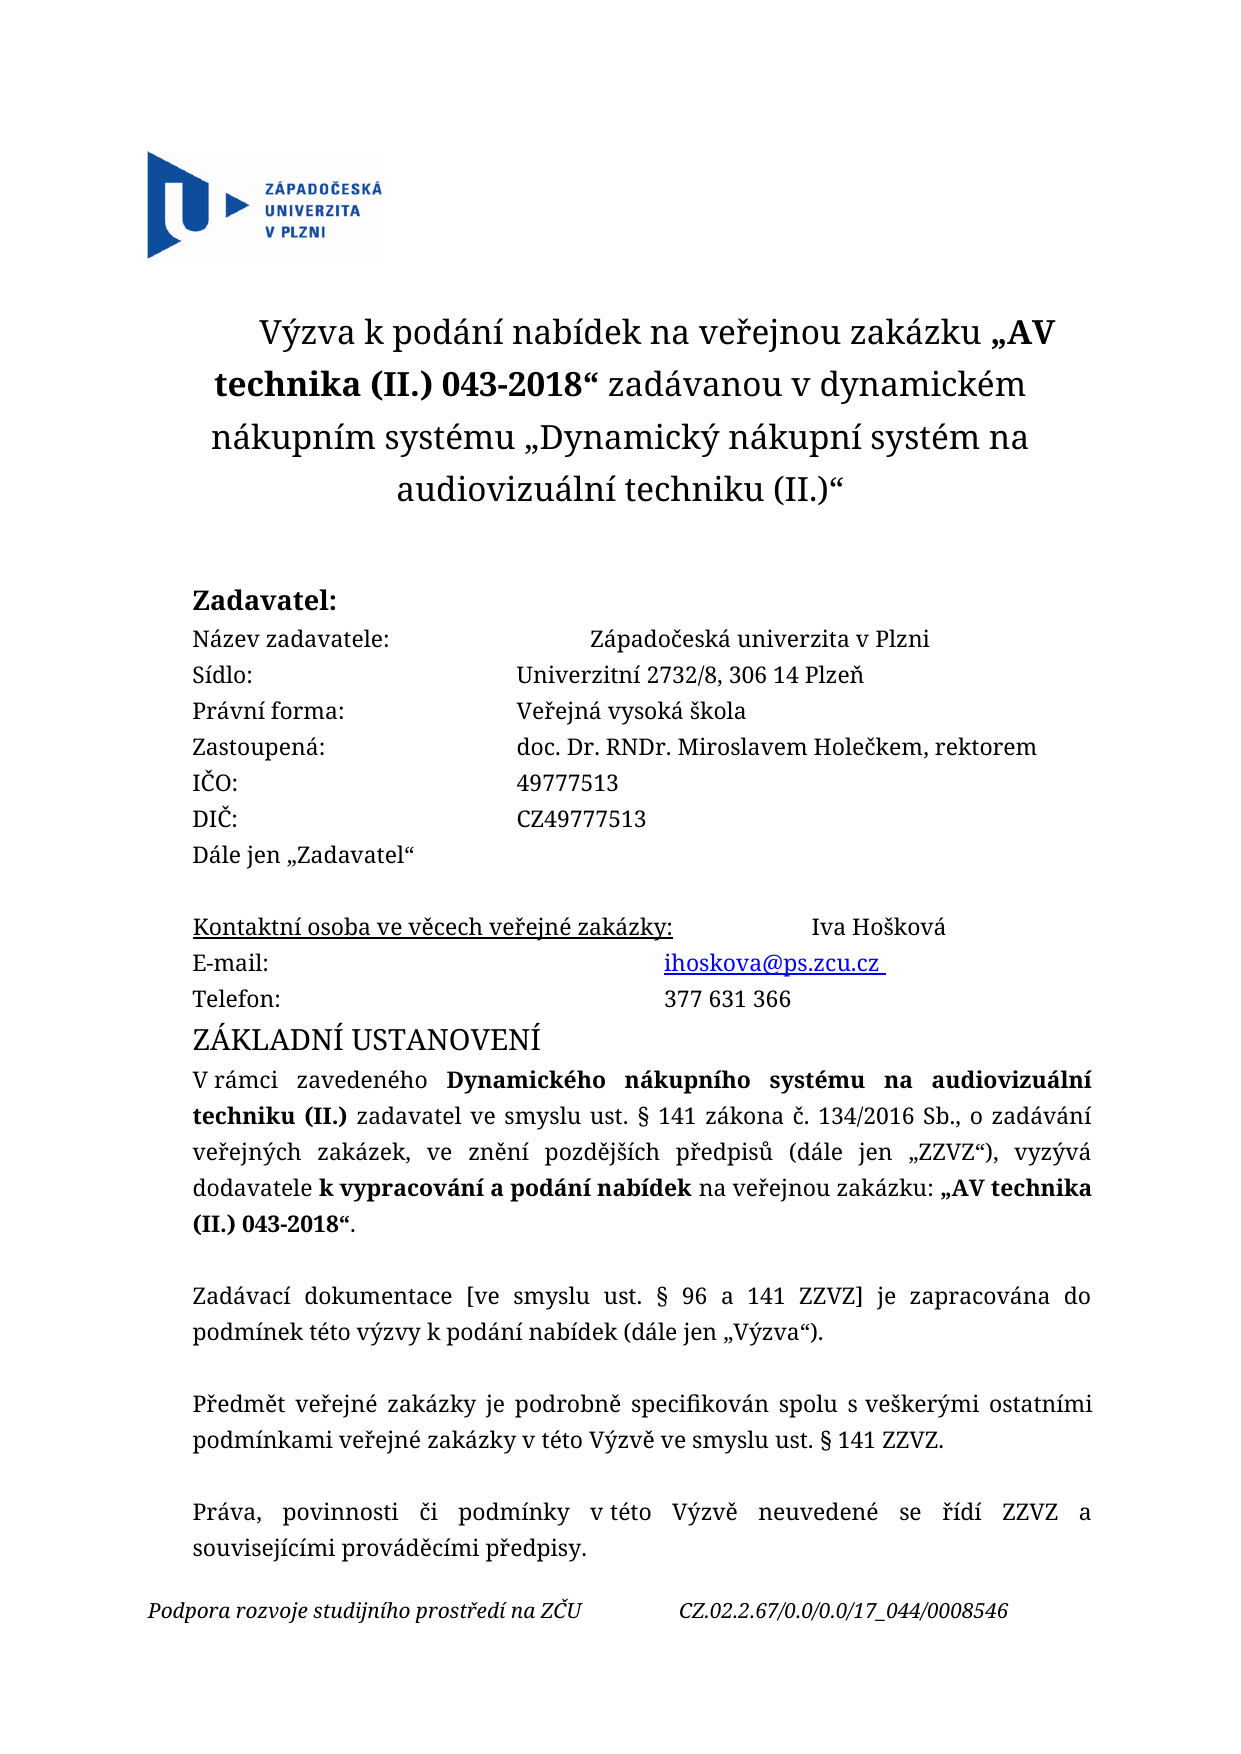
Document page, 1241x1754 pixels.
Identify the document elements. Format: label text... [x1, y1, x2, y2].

text Výzva k podání nabídek na veřejnou zakázku „AV technika (II.) 043-2018“ zadávanou v dynamickém nákupním systému „Dynamický nákupní systém na audiovizuální techniku (II.)“ [148, 309, 1093, 511]
text Sídlo: Univerzitní 2732/8, 306 14 Plzeň [148, 659, 1093, 691]
text Zastoupená: doc. Dr. RNDr. Miroslavem Holečkem, rektorem [192, 731, 1093, 762]
text Zadavatel: [192, 581, 1093, 618]
text Práva, povinnosti či podmínky v této Výzvě neuvedené se řídí ZZVZ a souvisejícími prováděcími předpisy. [192, 1496, 1093, 1563]
text Dále jen „Zadavatel“ [148, 839, 1093, 870]
text DIČ: CZ49777513 [148, 803, 1093, 834]
text IČO: 49777513 [148, 767, 1093, 798]
text ZÁKLADNÍ USTANOVENÍ [148, 1019, 1093, 1058]
picture [147, 151, 382, 259]
text Název zadavatele: Západočeská univerzita v Plzni [148, 623, 1093, 655]
text Kontaktní osoba ve věcech veřejné zakázky: Iva Hošková [148, 911, 1093, 942]
text Právní forma: Veřejná vysoká škola [148, 695, 1093, 727]
text E-mail: ihoskova@ps.zcu.cz [148, 947, 1093, 978]
text V rámci zavedeného Dynamického nákupního systému na audiovizuální techniku (II.) zadavatel ve smyslu ust. § 141 zákona č. 134/2016 Sb., o zadávání veřejných zakázek, ve znění pozdějších předpisů (dále jen „ZZVZ“), vyzývá dodavatele k vypracování a podání nabídek na veřejnou zakázku: „AV technika (II.) 043-2018“. [192, 1064, 1093, 1239]
text Předmět veřejné zakázky je podrobně specifikován spolu s veškerými ostatními podmínkami veřejné zakázky v této Výzvě ve smyslu ust. § 141 ZZVZ. [192, 1388, 1093, 1455]
text Zadávací dokumentace [ve smyslu ust. § 96 a 141 ZZVZ] je zapracována do podmínek této výzvy k podání nabídek (dále jen „Výzva“). [192, 1280, 1093, 1347]
text Telefon: 377 631 366 [148, 983, 1093, 1014]
